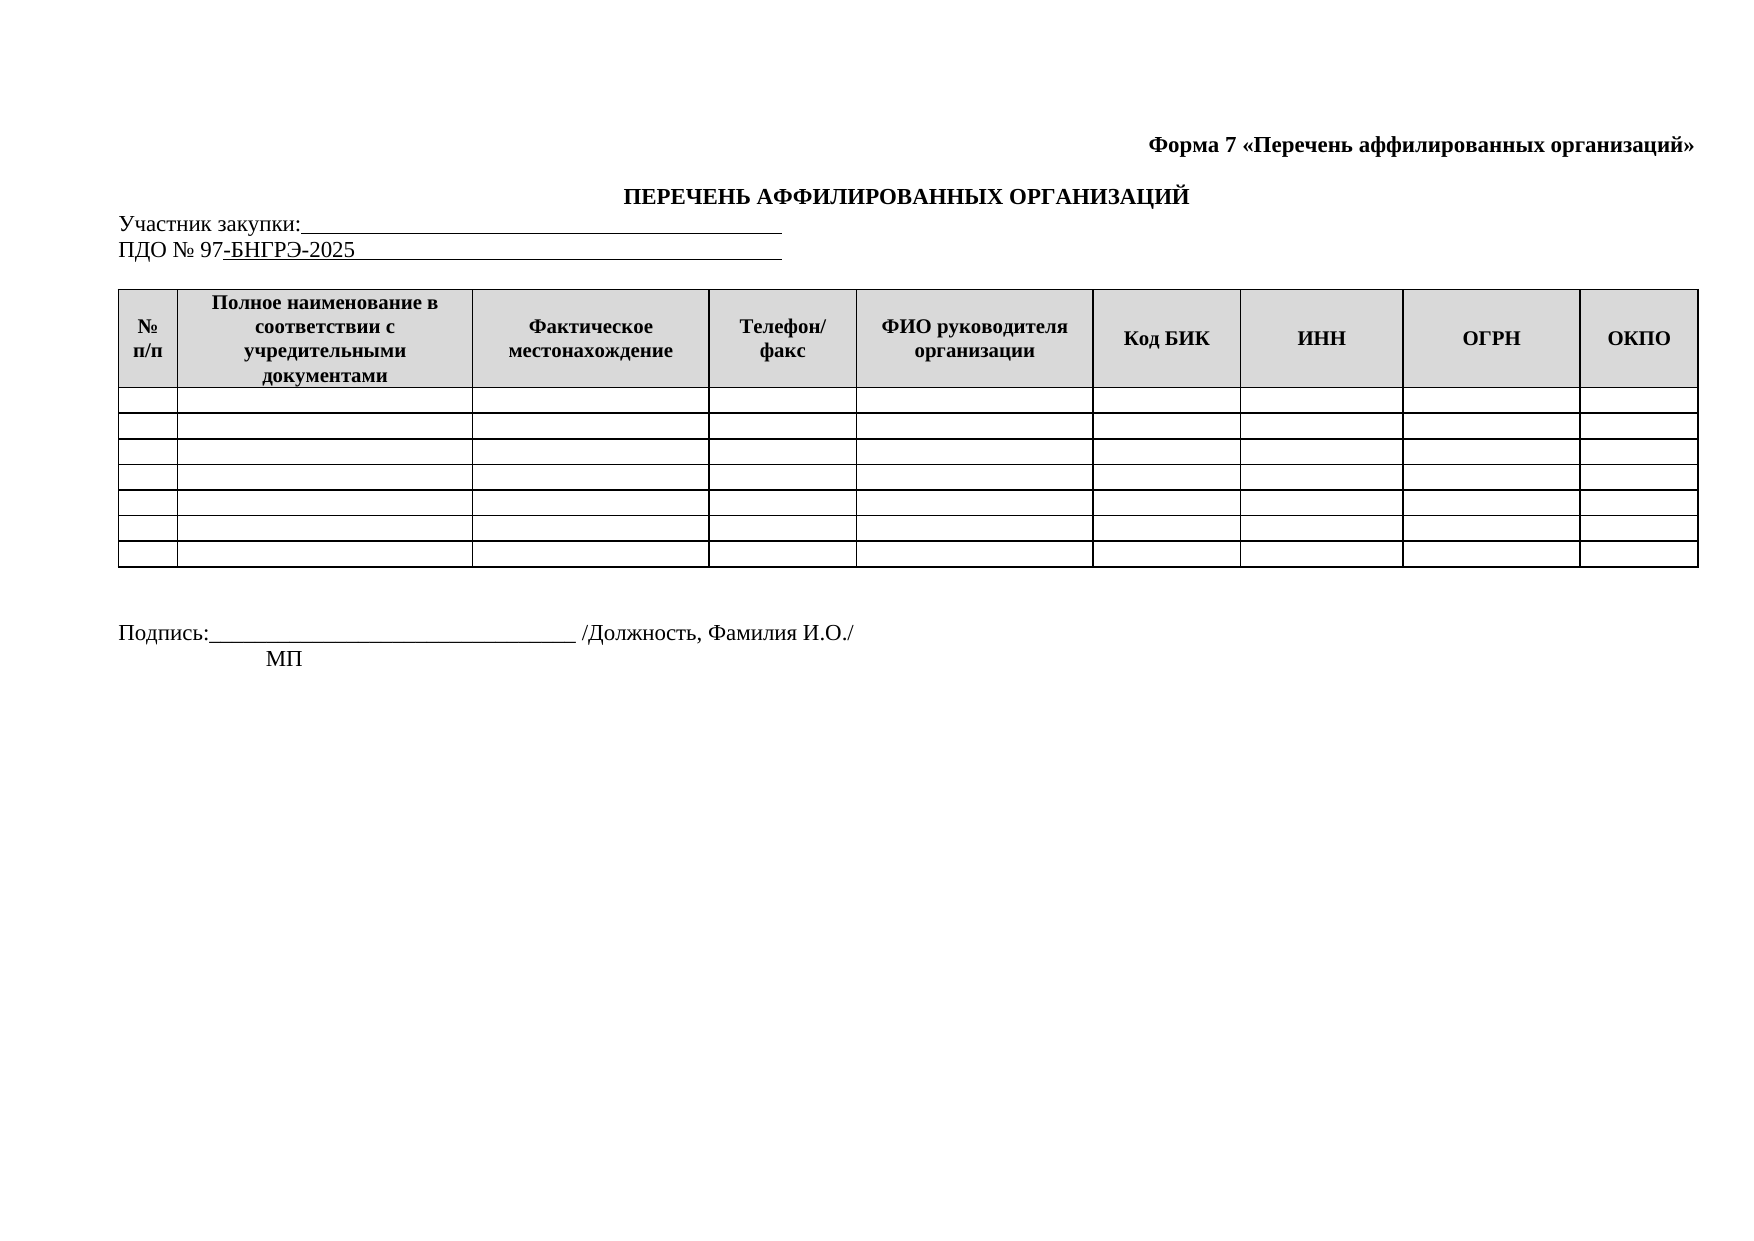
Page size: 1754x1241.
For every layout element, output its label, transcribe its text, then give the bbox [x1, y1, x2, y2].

table_cell [473, 491, 708, 515]
text ПЕРЕЧЕНЬ АФФИЛИРОВАННЫХ ОРГАНИЗАЦИЙ [118, 183, 1695, 210]
table_cell [473, 414, 708, 438]
table_cell [473, 440, 708, 463]
table_cell [119, 542, 177, 566]
table_header Код БИК [1094, 290, 1240, 387]
table_cell [710, 542, 856, 566]
table_cell [710, 440, 856, 463]
table_cell [178, 491, 472, 515]
table_cell [710, 516, 856, 540]
table_header ФИО руководителя организации [857, 290, 1092, 387]
table_cell [710, 388, 856, 412]
table_cell [1241, 516, 1402, 540]
table_cell [1581, 388, 1697, 412]
table_cell [1581, 440, 1697, 463]
table_cell [1241, 414, 1402, 438]
table_header Телефон/ факс [710, 290, 856, 387]
table_cell [1404, 542, 1579, 566]
table_cell [178, 542, 472, 566]
table_cell [1241, 440, 1402, 463]
table_cell [1581, 516, 1697, 540]
table_cell [1581, 542, 1697, 566]
table_cell [119, 440, 177, 463]
table_cell [1404, 465, 1579, 489]
table_cell [1094, 388, 1240, 412]
text ПДО № 97-БНГРЭ-2025 [118, 236, 1695, 262]
table_cell [1581, 465, 1697, 489]
table_cell [119, 491, 177, 515]
table_cell [1404, 440, 1579, 463]
table_cell [857, 491, 1092, 515]
table_cell [178, 388, 472, 412]
table_cell [119, 414, 177, 438]
table_cell [473, 388, 708, 412]
table_cell [857, 414, 1092, 438]
table_cell [1404, 388, 1579, 412]
table_cell [119, 516, 177, 540]
table_header ИНН [1241, 290, 1402, 387]
text Форма 7 «Перечень аффилированных организаций» [118, 131, 1695, 157]
table_cell [857, 542, 1092, 566]
table_cell [1404, 516, 1579, 540]
table_cell [1241, 465, 1402, 489]
table_cell [178, 465, 472, 489]
table_cell [178, 414, 472, 438]
table_cell [473, 516, 708, 540]
table_cell [710, 465, 856, 489]
table_cell [710, 491, 856, 515]
table_cell [473, 542, 708, 566]
table_cell [178, 516, 472, 540]
table_cell [857, 440, 1092, 463]
table_cell [1404, 414, 1579, 438]
table_header ОКПО [1581, 290, 1697, 387]
text Подпись:________________________________ /Должность, Фамилия И.О./ [118, 619, 1695, 645]
table_cell [1241, 388, 1402, 412]
table_cell [857, 388, 1092, 412]
table_cell [1581, 491, 1697, 515]
table_header ОГРН [1404, 290, 1579, 387]
table_cell [1581, 414, 1697, 438]
table_cell [1241, 491, 1402, 515]
table_header № п/п [119, 290, 177, 387]
table_cell [1094, 414, 1240, 438]
table_cell [857, 516, 1092, 540]
table_header Полное наименование в соответствии с учредительными документами [178, 290, 472, 387]
table_cell [710, 414, 856, 438]
text Участник закупки: [118, 210, 1695, 236]
table_header Фактическое местонахождение [473, 290, 708, 387]
table_cell [1094, 440, 1240, 463]
table_cell [1094, 516, 1240, 540]
table_cell [178, 440, 472, 463]
table_cell [857, 465, 1092, 489]
table_cell [119, 465, 177, 489]
table_cell [1404, 491, 1579, 515]
table_cell [1241, 542, 1402, 566]
table_cell [1094, 491, 1240, 515]
text МП [118, 645, 1695, 672]
table_cell [119, 388, 177, 412]
table_cell [1094, 542, 1240, 566]
table_cell [473, 465, 708, 489]
table_cell [1094, 465, 1240, 489]
